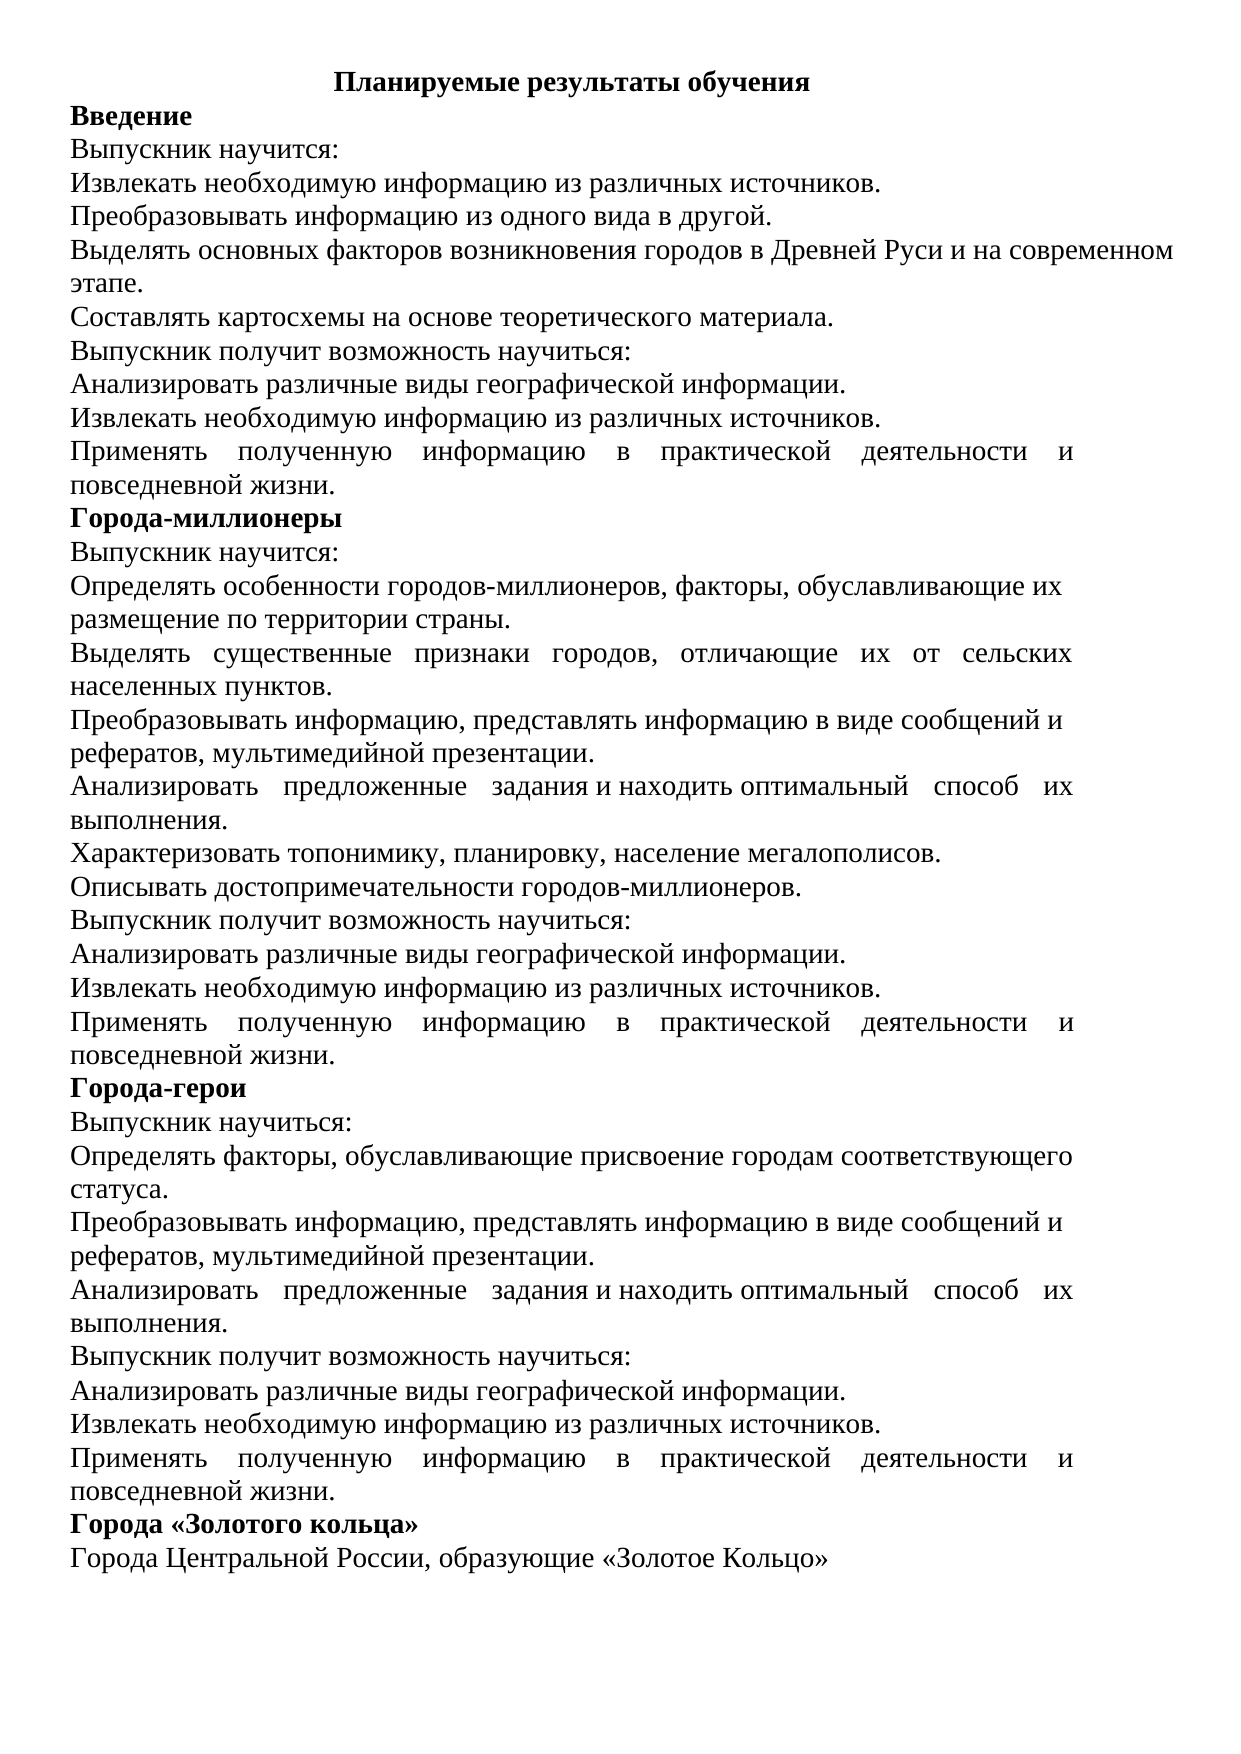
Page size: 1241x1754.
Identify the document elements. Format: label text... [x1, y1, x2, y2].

text Извлекать необходимую информацию из различных источников. Преобразовывать информацию из одного вида в другой. [70, 165, 980, 232]
subtitle Города-герои [70, 1071, 924, 1104]
text Определять факторы, обуславливающие присвоение городам соответствующего статуса. [70, 1138, 1171, 1205]
text Применять полученную информацию в практической деятельности и повседневной жизни. [70, 433, 1170, 500]
text Анализировать предложенные задания и находить оптимальный способ их выполнения. [70, 769, 1170, 836]
text Преобразовывать информацию, представлять информацию в виде сообщений и рефератов, мультимедийной презентации. [70, 702, 1181, 769]
text Анализировать различные виды географической информации. Извлекать необходимую информацию из различных источников. [70, 1373, 980, 1440]
text Введение [70, 98, 924, 132]
text Выделять основных факторов возникновения городов в Древней Руси и на современном этапе. [70, 232, 1181, 299]
text Определять особенности городов-миллионеров, факторы, обуславливающие их размещение по территории страны. [70, 568, 1181, 635]
text Города Центральной России, образующие «Золотое Кольцо» [70, 1540, 1181, 1574]
text Выпускник научится: [70, 132, 924, 165]
text Выпускник научиться: [70, 1104, 924, 1138]
text Выпускник получит возможность научиться: [70, 1339, 924, 1372]
text Применять полученную информацию в практической деятельности и повседневной жизни. [70, 1440, 1170, 1507]
subtitle Города-миллионеры [70, 501, 924, 534]
text Анализировать предложенные задания и находить оптимальный способ их выполнения. [70, 1272, 1170, 1339]
text Характеризовать топонимику, планировку, население мегалополисов. Описывать достопримечательности городов-миллионеров. [70, 836, 1040, 903]
text Выпускник получит возможность научиться: [70, 903, 924, 936]
text Выпускник научится: [70, 534, 924, 568]
text Составлять картосхемы на основе теоретического материала. Выпускник получит возможность научиться: [70, 299, 932, 366]
text Анализировать различные виды географической информации. Извлекать необходимую информацию из различных источников. [70, 937, 980, 1004]
text Анализировать различные виды географической информации. Извлекать необходимую информацию из различных источников. [70, 366, 980, 433]
text Применять полученную информацию в практической деятельности и повседневной жизни. [70, 1004, 1171, 1071]
text Преобразовывать информацию, представлять информацию в виде сообщений и рефератов, мультимедийной презентации. [70, 1205, 1181, 1272]
text Выделять существенные признаки городов, отличающие их от сельских населенных пунктов. [70, 635, 1170, 702]
subtitle Города «Золотого кольца» [70, 1507, 924, 1540]
subtitle Планируемые результаты обучения [333, 64, 924, 98]
